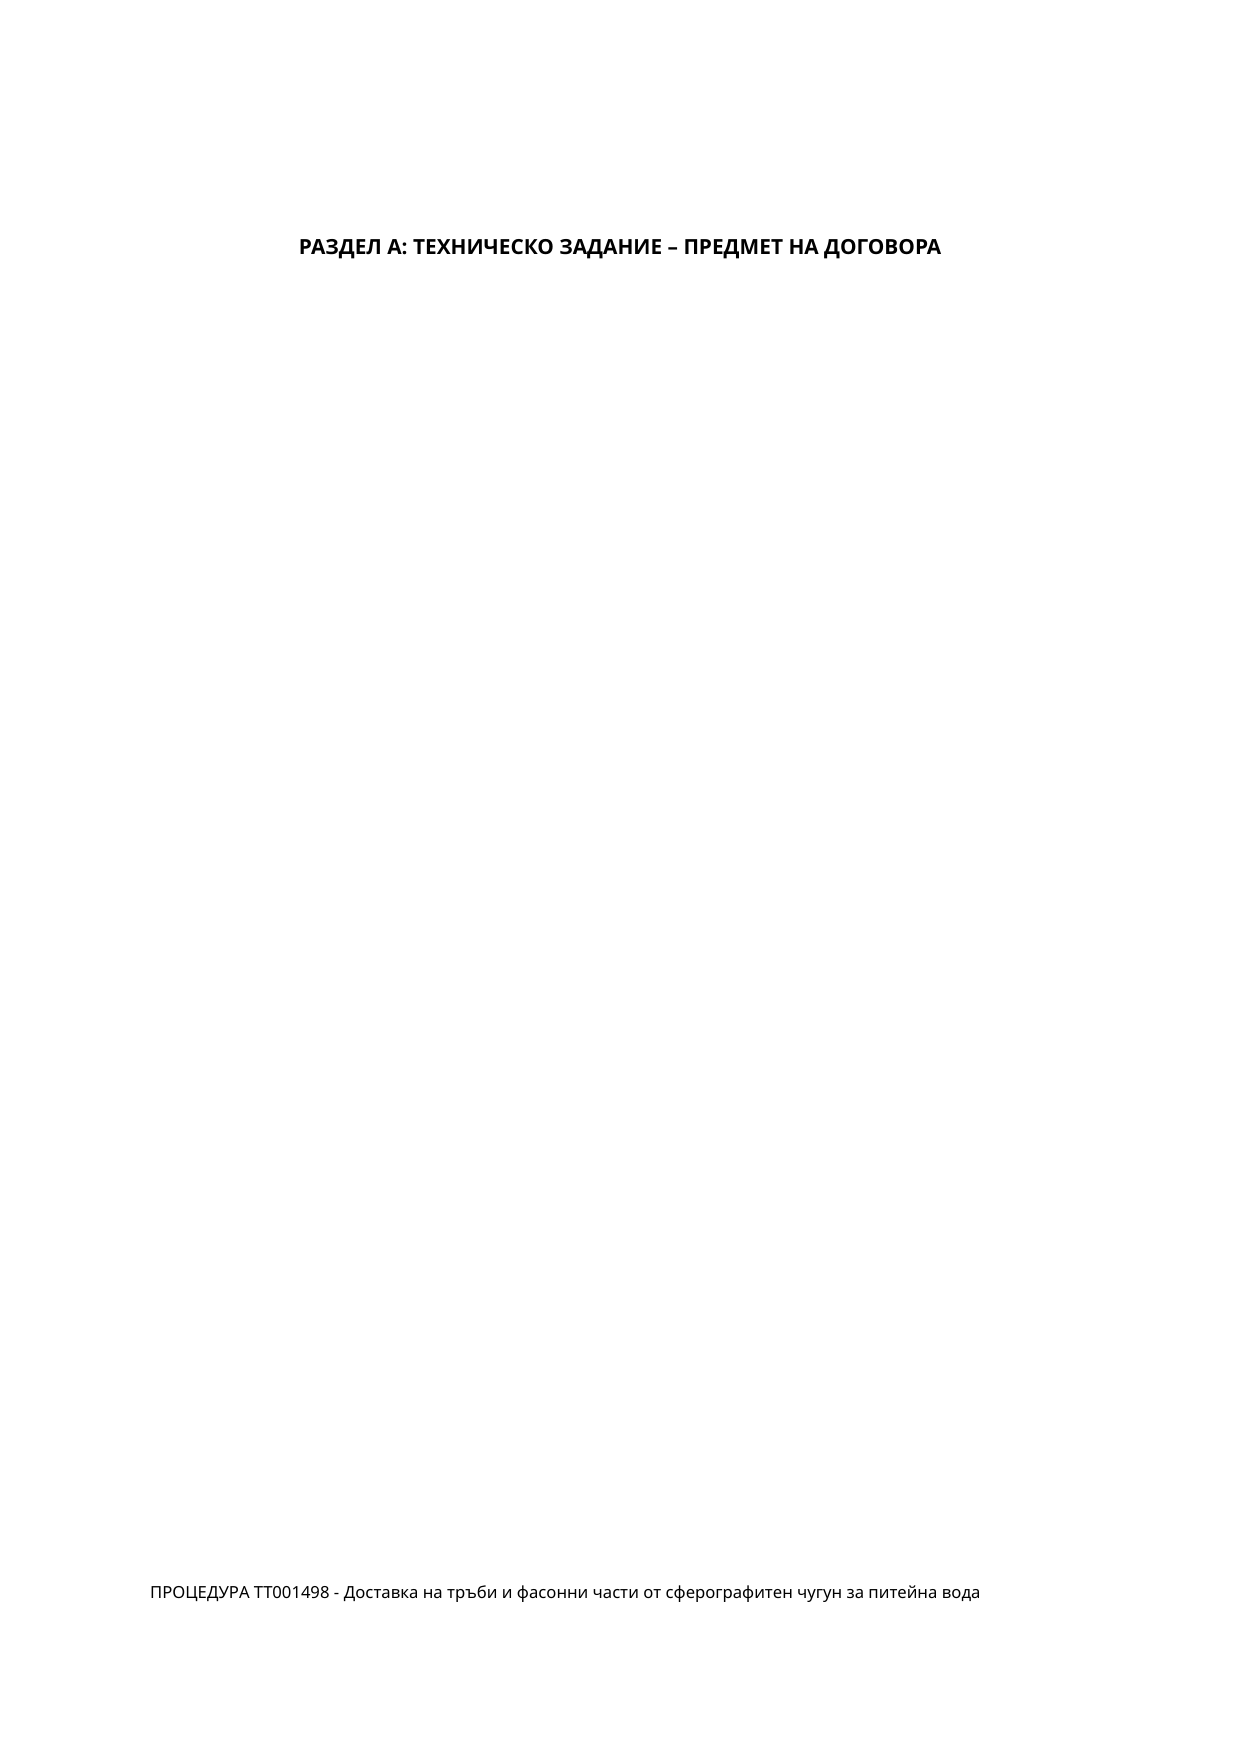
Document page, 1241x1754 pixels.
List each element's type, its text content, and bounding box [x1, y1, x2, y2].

subtitle РАЗДЕЛ А: ТЕХНИЧЕСКО ЗАДАНИЕ – ПРЕДМЕТ НА ДОГОВОРА [150, 232, 1090, 260]
